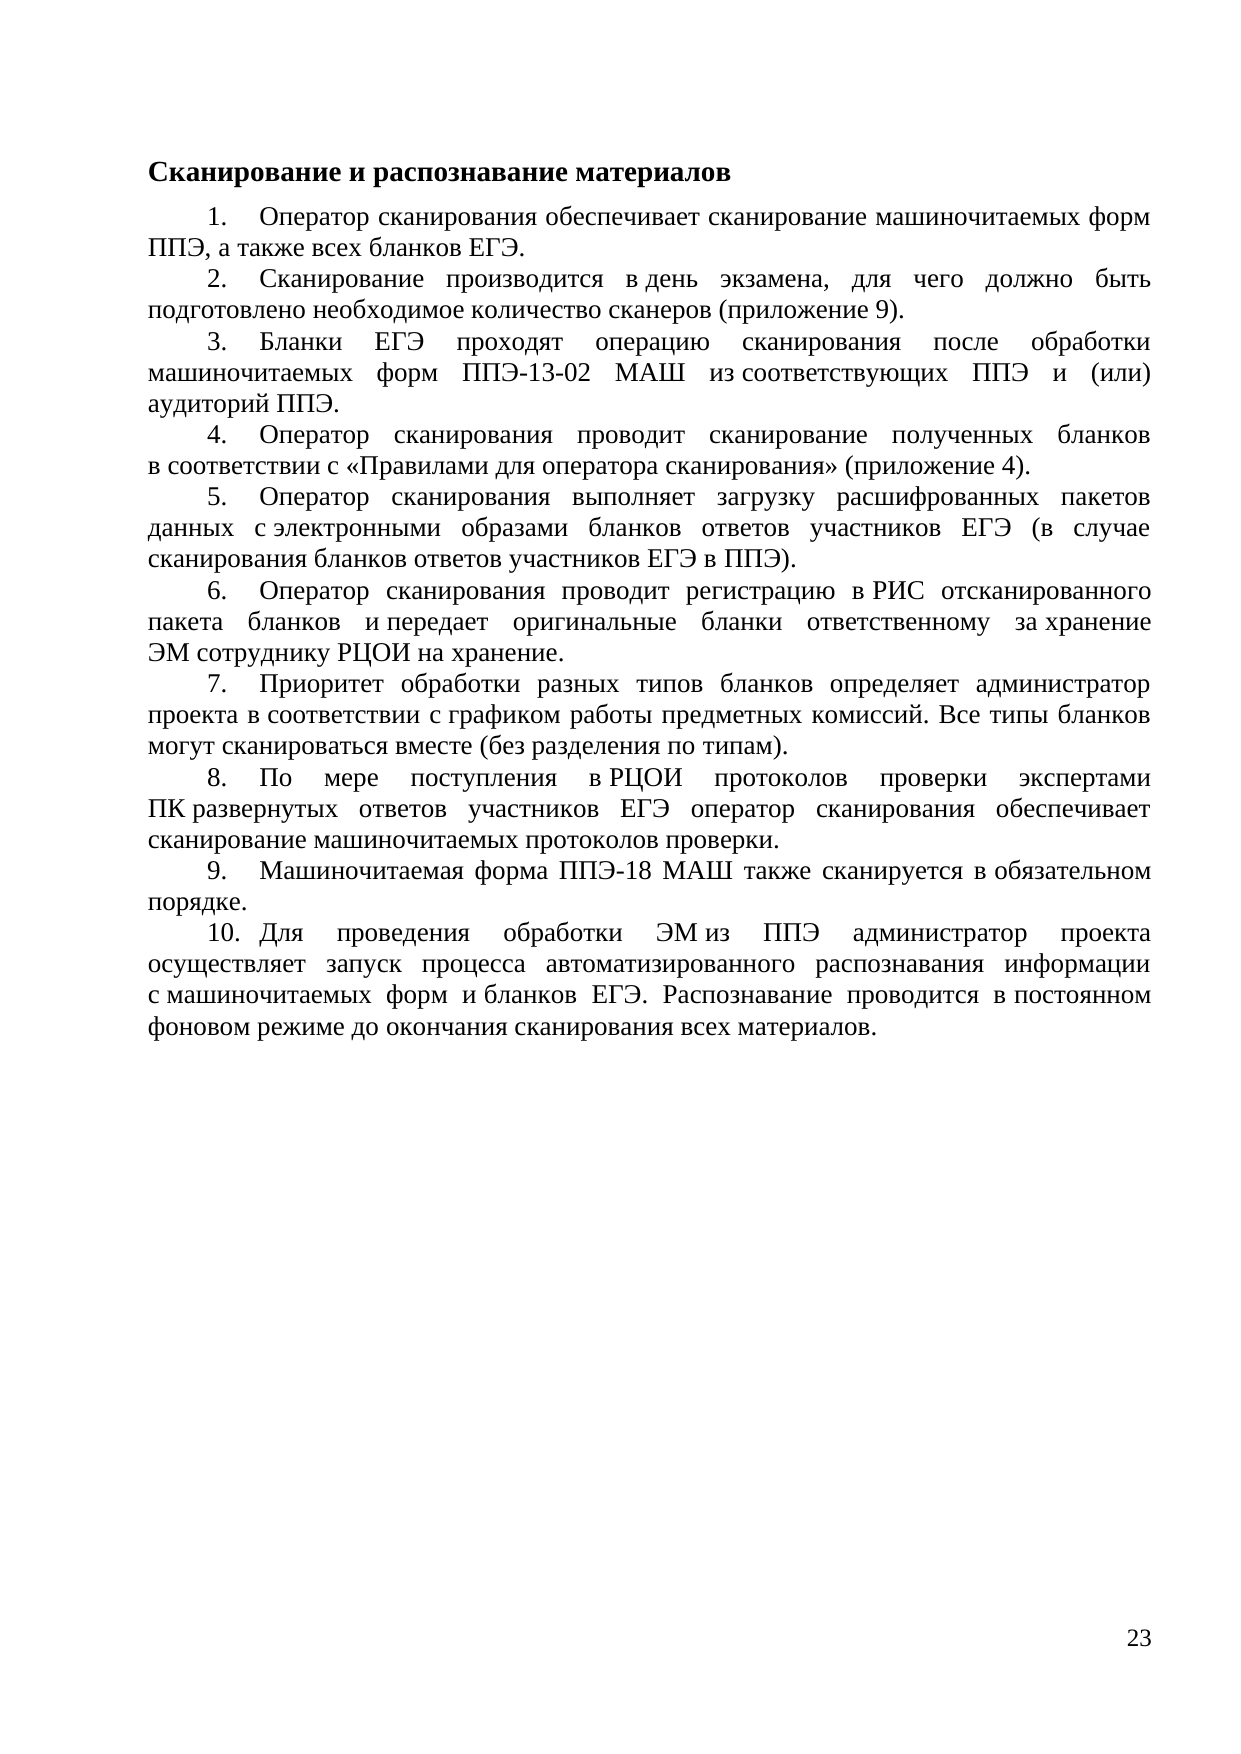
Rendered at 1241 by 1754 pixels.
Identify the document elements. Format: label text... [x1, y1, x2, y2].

subtitle Сканирование и распознавание материалов [148, 154, 1152, 187]
list Оператор сканирования выполняет загрузку расшифрованных пакетов данных с электронными образами бланков ответов участников ЕГЭ (в случае сканирования бланков ответов участников ЕГЭ в ППЭ). [148, 480, 1152, 574]
list Приоритет обработки разных типов бланков определяет администратор проекта в соответствии с графиком работы предметных комиссий. Все типы бланков могут сканироваться вместе (без разделения по типам). [148, 667, 1152, 761]
list Оператор сканирования обеспечивает сканирование машиночитаемых форм ППЭ, а также всех бланков ЕГЭ. [148, 200, 1152, 262]
list Бланки ЕГЭ проходят операцию сканирования после обработки машиночитаемых форм ППЭ-13-02 МАШ из соответствующих ППЭ и (или) аудиторий ППЭ. [148, 324, 1152, 418]
list По мере поступления в РЦОИ протоколов проверки экспертами ПК развернутых ответов участников ЕГЭ оператор сканирования обеспечивает сканирование машиночитаемых протоколов проверки. [148, 761, 1152, 854]
list Оператор сканирования проводит регистрацию в РИС отсканированного пакета бланков и передает оригинальные бланки ответственному за хранение ЭМ сотруднику РЦОИ на хранение. [148, 574, 1152, 667]
list Оператор сканирования проводит сканирование полученных бланков в соответствии с «Правилами для оператора сканирования» (приложение 4). [148, 418, 1152, 480]
list Сканирование производится в день экзамена, для чего должно быть подготовлено необходимое количество сканеров (приложение 9). [148, 262, 1152, 324]
list Для проведения обработки ЭМ из ППЭ администратор проекта осуществляет запуск процесса автоматизированного распознавания информации с машиночитаемых форм и бланков ЕГЭ. Распознавание проводится в постоянном фоновом режиме до окончания сканирования всех материалов. [148, 916, 1152, 1041]
list Машиночитаемая форма ППЭ-18 МАШ также сканируется в обязательном порядке. [148, 854, 1152, 916]
